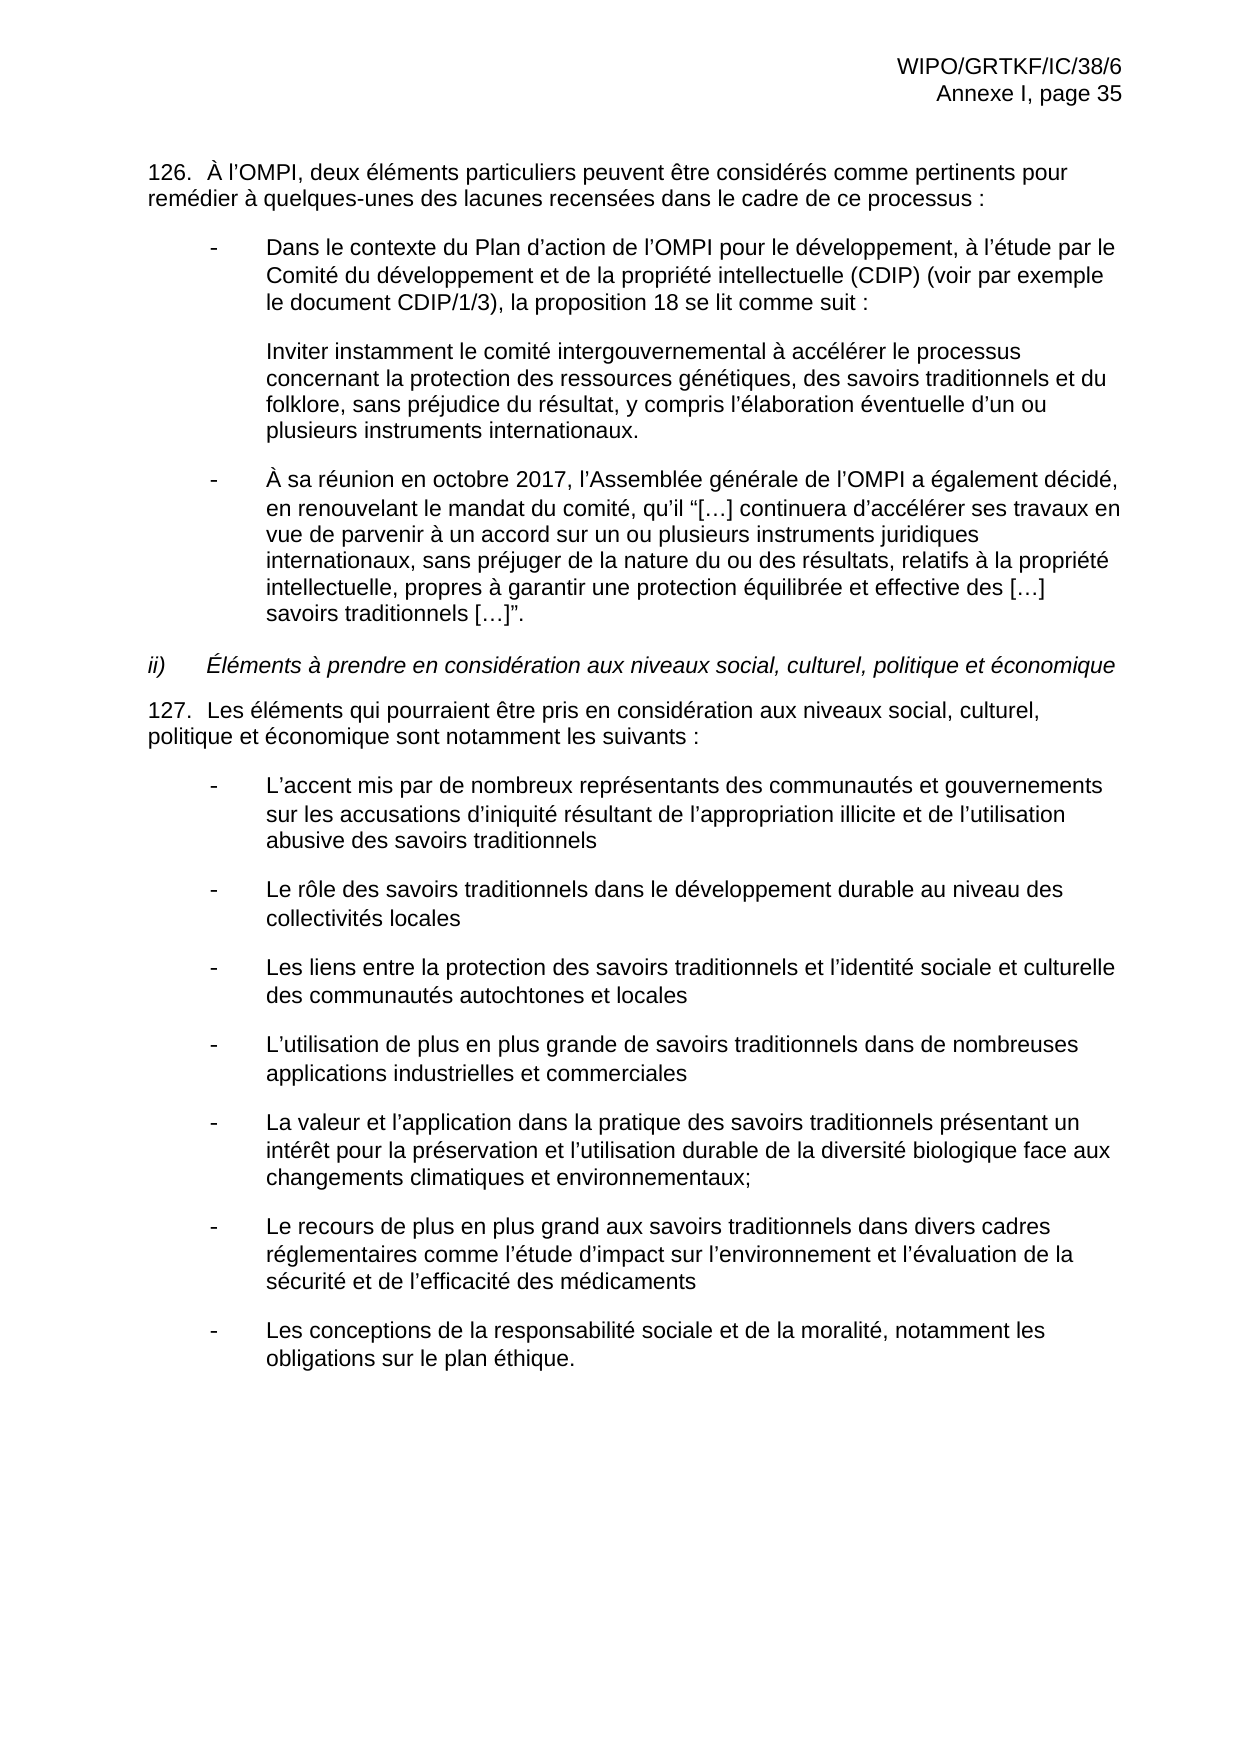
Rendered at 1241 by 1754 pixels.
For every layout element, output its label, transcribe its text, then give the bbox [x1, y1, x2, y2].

text Les éléments qui pourraient être pris en considération aux niveaux social, culturel, politique et économique sont notamment les suivants : [148, 697, 1122, 749]
list Les liens entre la protection des savoirs traditionnels et l’identité sociale et culturelle des communautés autochtones et locales [207, 954, 1122, 1008]
list Les conceptions de la responsabilité sociale et de la moralité, notamment les obligations sur le plan éthique. [207, 1317, 1122, 1372]
list Le recours de plus en plus grand aux savoirs traditionnels dans divers cadres réglementaires comme l’étude d’impact sur l’environnement et l’évaluation de la sécurité et de l’efficacité des médicaments [207, 1213, 1122, 1294]
list À sa réunion en octobre 2017, l’Assemblée générale de l’OMPI a également décidé, en renouvelant le mandat du comité, qu’il “[…] continuera d’accélérer ses travaux en vue de parvenir à un accord sur un ou plusieurs instruments juridiques internationaux, sans préjuger de la nature du ou des résultats, relatifs à la propriété intellectuelle, propres à garantir une protection équilibrée et effective des […] savoirs traditionnels […]”. [207, 466, 1122, 627]
subtitle ii) Éléments à prendre en considération aux niveaux social, culturel, politique et économique [148, 652, 1122, 678]
list L’accent mis par de nombreux représentants des communautés et gouvernements sur les accusations d’iniquité résultant de l’appropriation illicite et de l’utilisation abusive des savoirs traditionnels [207, 772, 1122, 853]
list Dans le contexte du Plan d’action de l’OMPI pour le développement, à l’étude par le Comité du développement et de la propriété intellectuelle (CDIP) (voir par exemple le document CDIP/1/3), la proposition 18 se lit comme suit : [207, 234, 1122, 315]
text À l’OMPI, deux éléments particuliers peuvent être considérés comme pertinents pour remédier à quelques-unes des lacunes recensées dans le cadre de ce processus : [148, 158, 1122, 211]
list L’utilisation de plus en plus grande de savoirs traditionnels dans de nombreuses applications industrielles et commerciales [207, 1031, 1122, 1086]
list Le rôle des savoirs traditionnels dans le développement durable au niveau des collectivités locales [207, 876, 1122, 931]
text Inviter instamment le comité intergouvernemental à accélérer le processus concernant la protection des ressources génétiques, des savoirs traditionnels et du folklore, sans préjudice du résultat, y compris l’élaboration éventuelle d’un ou plusieurs instruments internationaux. [266, 338, 1122, 443]
list La valeur et l’application dans la pratique des savoirs traditionnels présentant un intérêt pour la préservation et l’utilisation durable de la diversité biologique face aux changements climatiques et environnementaux; [207, 1109, 1122, 1190]
